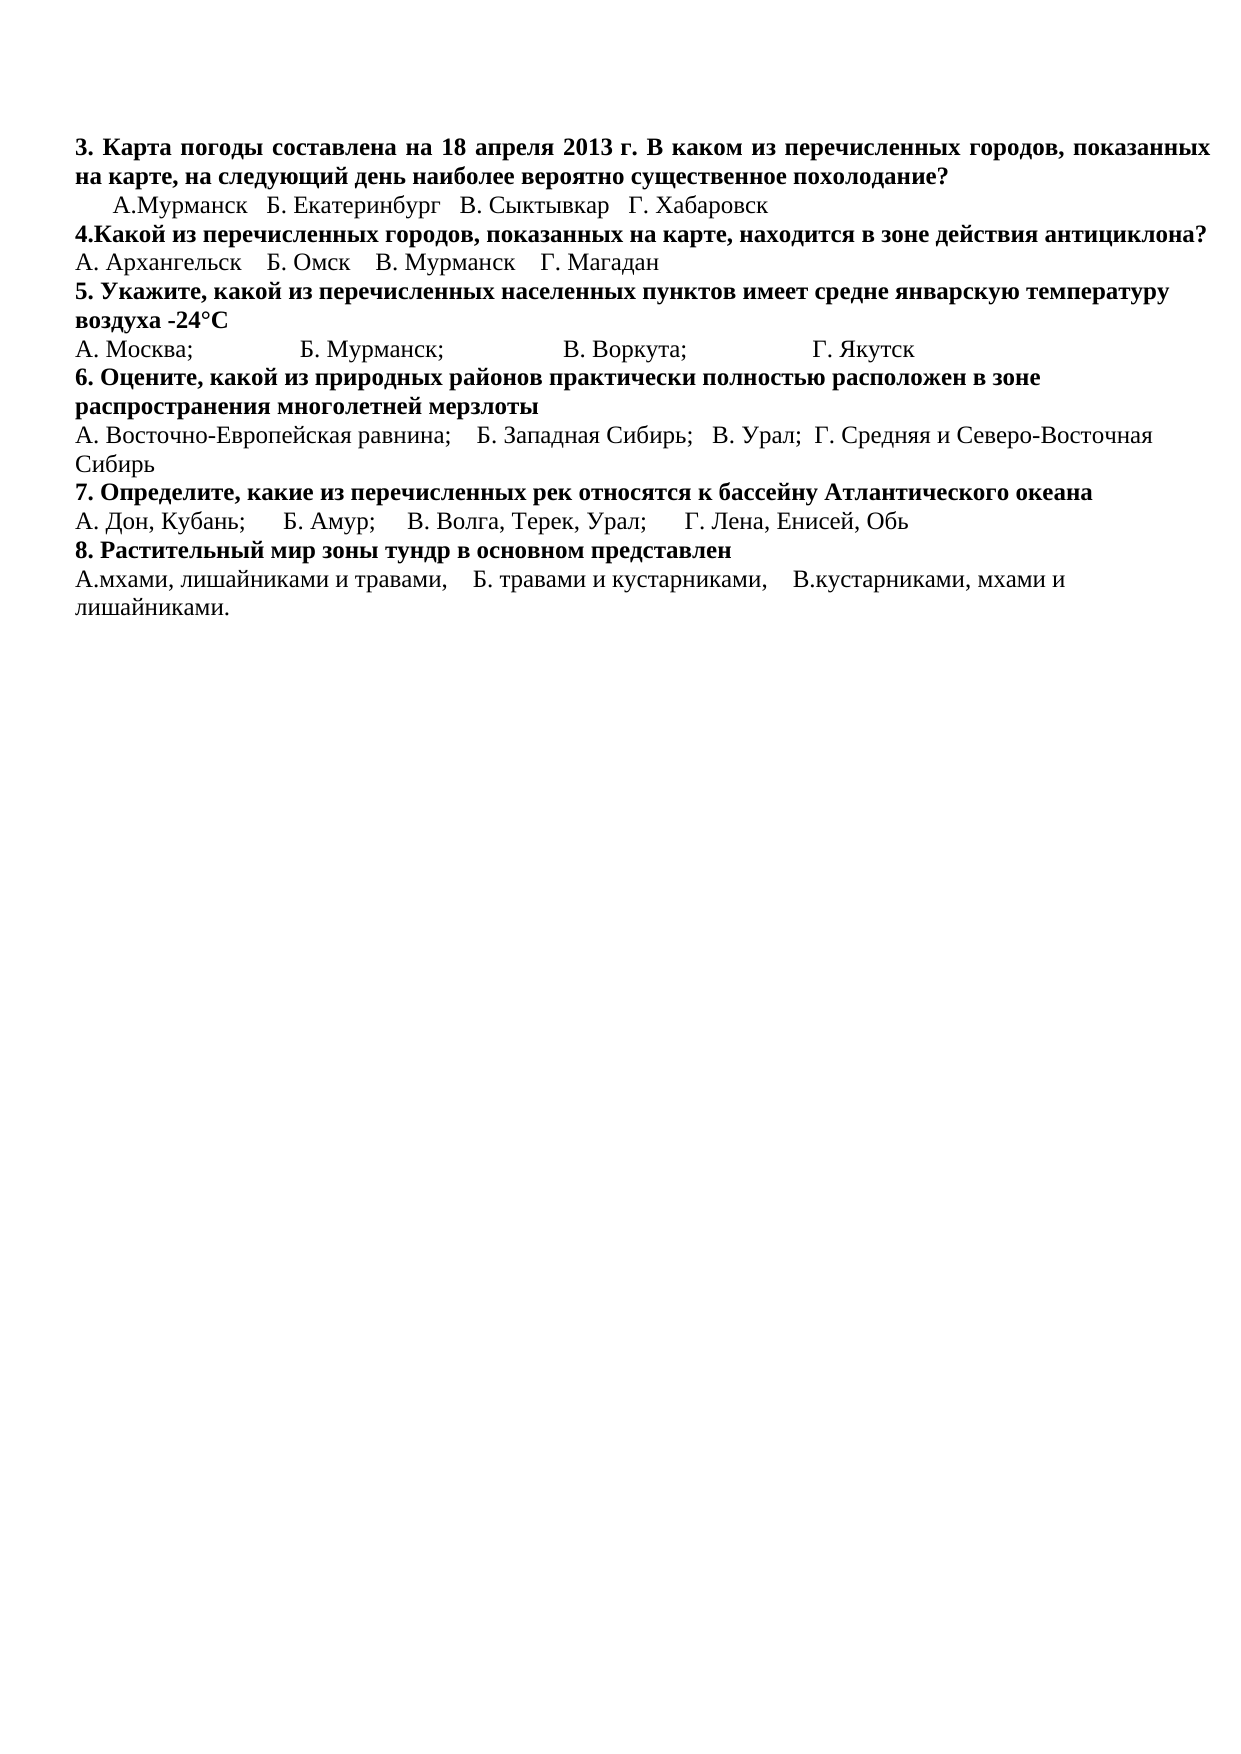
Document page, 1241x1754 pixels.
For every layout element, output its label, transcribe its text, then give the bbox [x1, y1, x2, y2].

text А.мхами, лишайниками и травами, Б. травами и кустарниками, В.кустарниками, мхами и лишайниками. [75, 564, 1211, 621]
text А. Дон, Кубань; Б. Амур; В. Волга, Терек, Урал; Г. Лена, Енисей, Обь [75, 506, 1211, 535]
text 7. Определите, какие из перечисленных рек относятся к бассейну Атлантического океана [75, 477, 1211, 506]
text 8. Растительный мир зоны тундр в основном представлен [75, 535, 1211, 564]
text А. Архангельск Б. Омск В. Мурманск Г. Магадан [75, 247, 1211, 276]
text А. Восточно-Европейская равнина; Б. Западная Сибирь; В. Урал; Г. Средняя и Северо-Восточная Сибирь [75, 420, 1211, 477]
text 5. Укажите, какой из перечисленных населенных пунктов имеет средне январскую температуру воздуха -24°С [75, 276, 1211, 334]
text А. Москва; Б. Мурманск; В. Воркута; Г. Якутск [75, 334, 1211, 362]
text 6. Оцените, какой из природных районов практически полностью расположен в зоне распространения многолетней мерзлоты [75, 362, 1211, 420]
text 3. Карта погоды составлена на 18 апреля 2013 г. В каком из перечисленных городов, показанных на карте, на следующий день наиболее вероятно существенное похолодание? [75, 132, 1211, 190]
text А.Мурманск Б. Екатеринбург В. Сыктывкар Г. Хабаровск [112, 190, 1211, 219]
text 4.Какой из перечисленных городов, показанных на карте, находится в зоне действия антициклона? [75, 219, 1211, 247]
